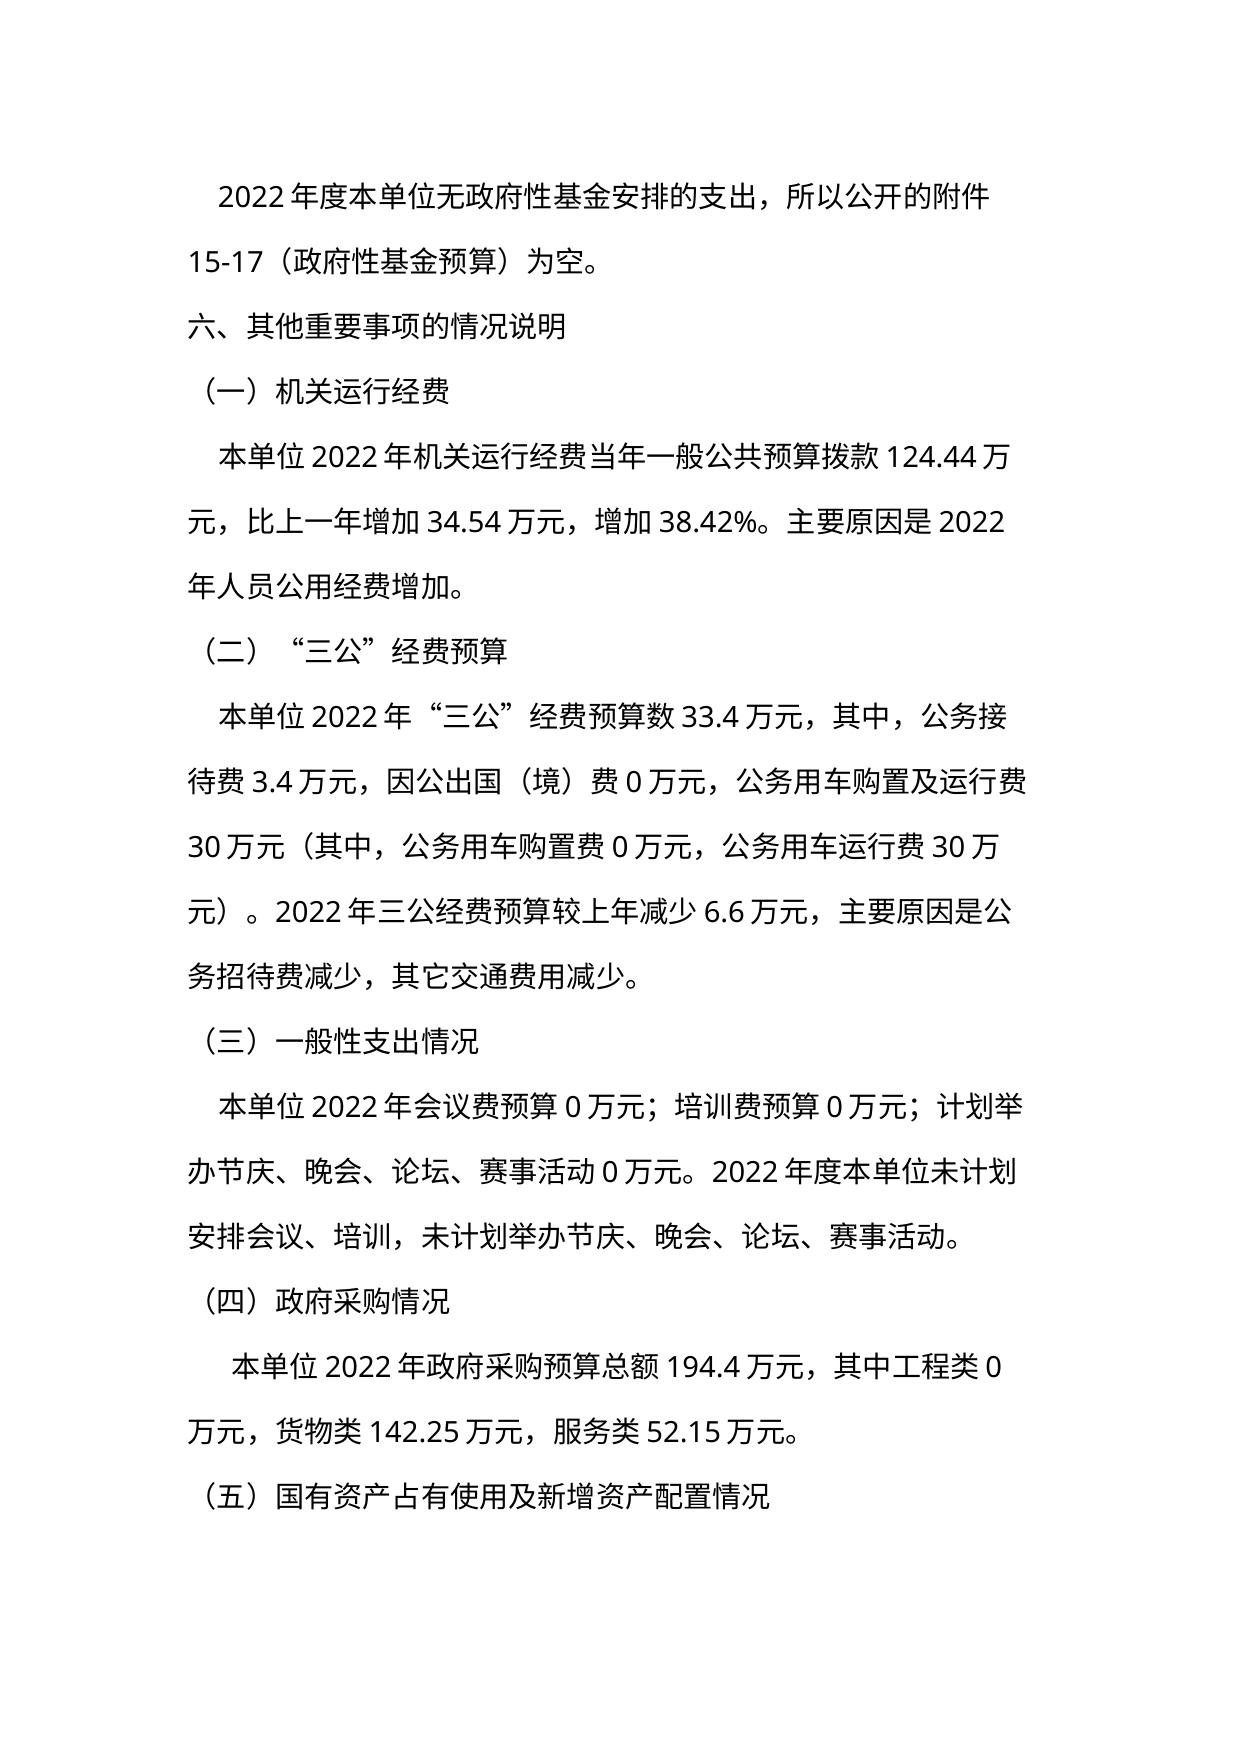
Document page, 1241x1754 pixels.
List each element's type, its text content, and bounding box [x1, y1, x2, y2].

table_cell （二）“三公”经费预算 [176, 617, 1041, 682]
table_cell （一）机关运行经费 [176, 357, 1041, 422]
table_cell （四）政府采购情况 [176, 1267, 1041, 1332]
table_cell 2022年度本单位无政府性基金安排的支出，所以公开的附件15-17（政府性基金预算）为空。 [176, 162, 1041, 292]
table_cell 本单位2022年机关运行经费当年一般公共预算拨款124.44万元，比上一年增加34.54万元，增加38.42%。主要原因是2022年人员公用经费增加。 [176, 422, 1041, 617]
table_cell 本单位2022年会议费预算0万元；培训费预算0万元；计划举办节庆、晚会、论坛、赛事活动0万元。2022年度本单位未计划安排会议、培训，未计划举办节庆、晚会、论坛、赛事活动。 [176, 1072, 1041, 1267]
table_cell 本单位2022年“三公”经费预算数33.4万元，其中，公务接待费3.4万元，因公出国（境）费0万元，公务用车购置及运行费30万元（其中，公务用车购置费0万元，公务用车运行费30万元）。2022年三公经费预算较上年减少6.6万元，主要原因是公务招待费减少，其它交通费用减少。 [176, 682, 1041, 1007]
table_cell 六、其他重要事项的情况说明 [176, 292, 1041, 357]
table_cell 本单位2022年政府采购预算总额194.4万元，其中工程类0万元，货物类142.25万元，服务类52.15万元。 [176, 1332, 1041, 1462]
table_cell （五）国有资产占有使用及新增资产配置情况 [176, 1462, 1041, 1527]
table_cell （三）一般性支出情况 [176, 1007, 1041, 1072]
